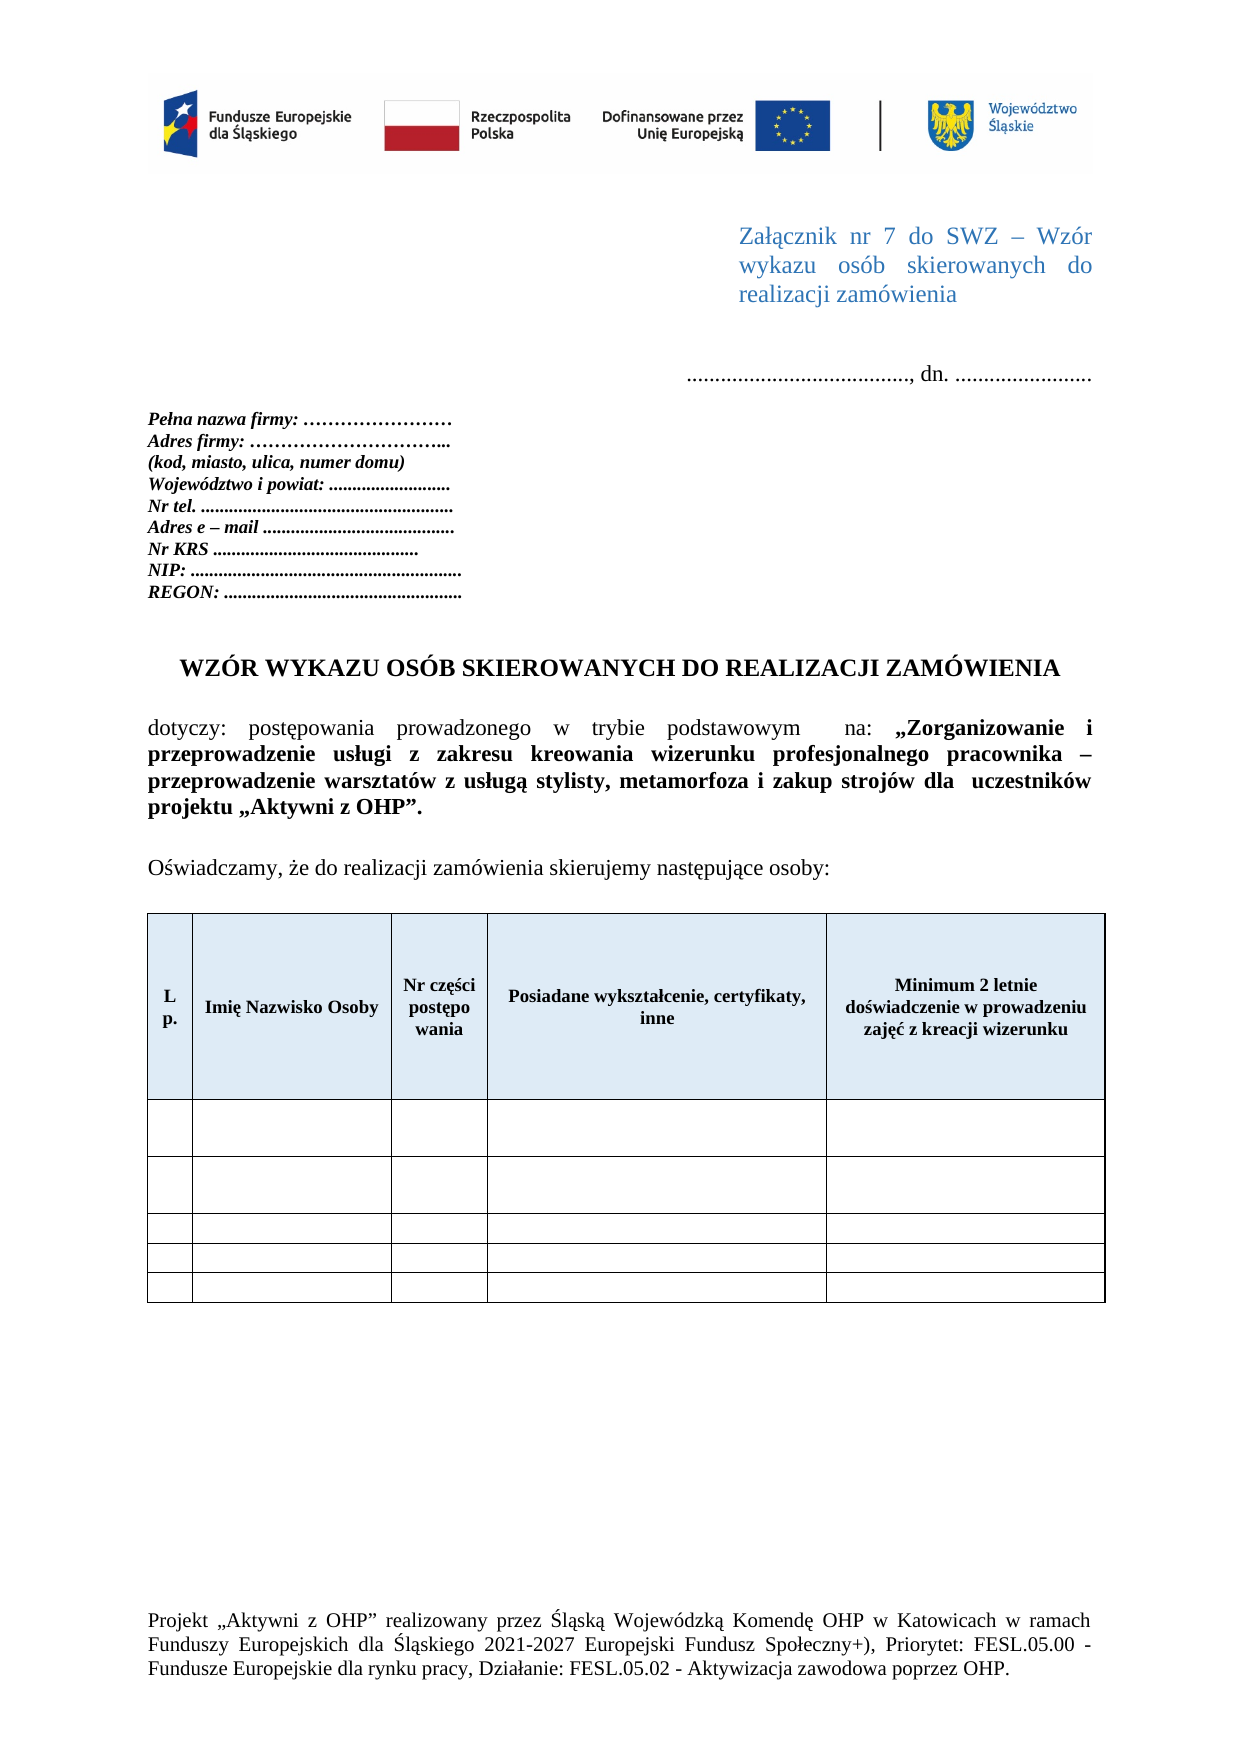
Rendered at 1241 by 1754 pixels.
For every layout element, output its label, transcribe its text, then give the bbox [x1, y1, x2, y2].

table_cell [193, 1100, 391, 1156]
text WZÓR WYKAZU OSÓB SKIEROWANYCH DO REALIZACJI ZAMÓWIENIA [148, 653, 1093, 681]
text Adres e – mail ......................................... [148, 516, 1093, 538]
text Oświadczamy, że do realizacji zamówienia skierujemy następujące osoby: [148, 854, 1093, 880]
table_cell [148, 1273, 192, 1302]
table_header Posiadane wykształcenie, certyfikaty, inne [488, 914, 826, 1099]
table_cell [827, 1157, 1104, 1213]
text Województwo i powiat: .......................... [148, 473, 1093, 494]
table_cell [488, 1244, 826, 1272]
text ......................................., dn. ........................ [148, 360, 1093, 387]
table_cell [488, 1273, 826, 1302]
table_cell [827, 1273, 1104, 1302]
table_cell [827, 1214, 1104, 1242]
table_cell [488, 1214, 826, 1242]
table_cell [193, 1214, 391, 1242]
table_cell [392, 1214, 487, 1242]
picture [147, 73, 1093, 174]
table_cell [193, 1244, 391, 1272]
table_cell [392, 1273, 487, 1302]
table_cell [148, 1214, 192, 1242]
table_header Minimum 2 letnie doświadczenie w prowadzeniu zajęć z kreacji wizerunku [827, 914, 1104, 1099]
table_cell [392, 1100, 487, 1156]
text (kod, miasto, ulica, numer domu) [148, 451, 1093, 473]
text NIP: .......................................................... [148, 559, 1093, 581]
text Nr tel. ...................................................... [148, 494, 1093, 516]
table_cell [148, 1244, 192, 1272]
table_header Imię Nazwisko Osoby [193, 914, 391, 1099]
table_cell [193, 1157, 391, 1213]
table_cell [392, 1157, 487, 1213]
table_cell [488, 1157, 826, 1213]
text dotyczy: postępowania prowadzonego w trybie podstawowym na: „Zorganizowanie i przeprowadzenie usługi z zakresu kreowania wizerunku profesjonalnego pracownika – przeprowadzenie warsztatów z usługą stylisty, metamorfoza i zakup strojów dla uczestników projektu „Aktywni z OHP”. [148, 714, 1093, 819]
table_cell [392, 1244, 487, 1272]
table_header Nr części postępowania [392, 914, 487, 1099]
text REGON: ................................................... [148, 581, 1093, 602]
table_cell [148, 1100, 192, 1156]
table_cell [148, 1157, 192, 1213]
table_cell [488, 1100, 826, 1156]
text Pełna nazwa firmy: …………………… [148, 408, 1093, 430]
subtitle Załącznik nr 7 do SWZ – Wzór wykazu osób skierowanych do realizacji zamówienia [738, 221, 1093, 308]
table_cell [193, 1273, 391, 1302]
table_header Lp. [148, 914, 192, 1099]
text Adres firmy: …………………………... [148, 430, 1093, 451]
table_cell [827, 1244, 1104, 1272]
text Nr KRS ............................................ [148, 538, 1093, 559]
table_cell [827, 1100, 1104, 1156]
